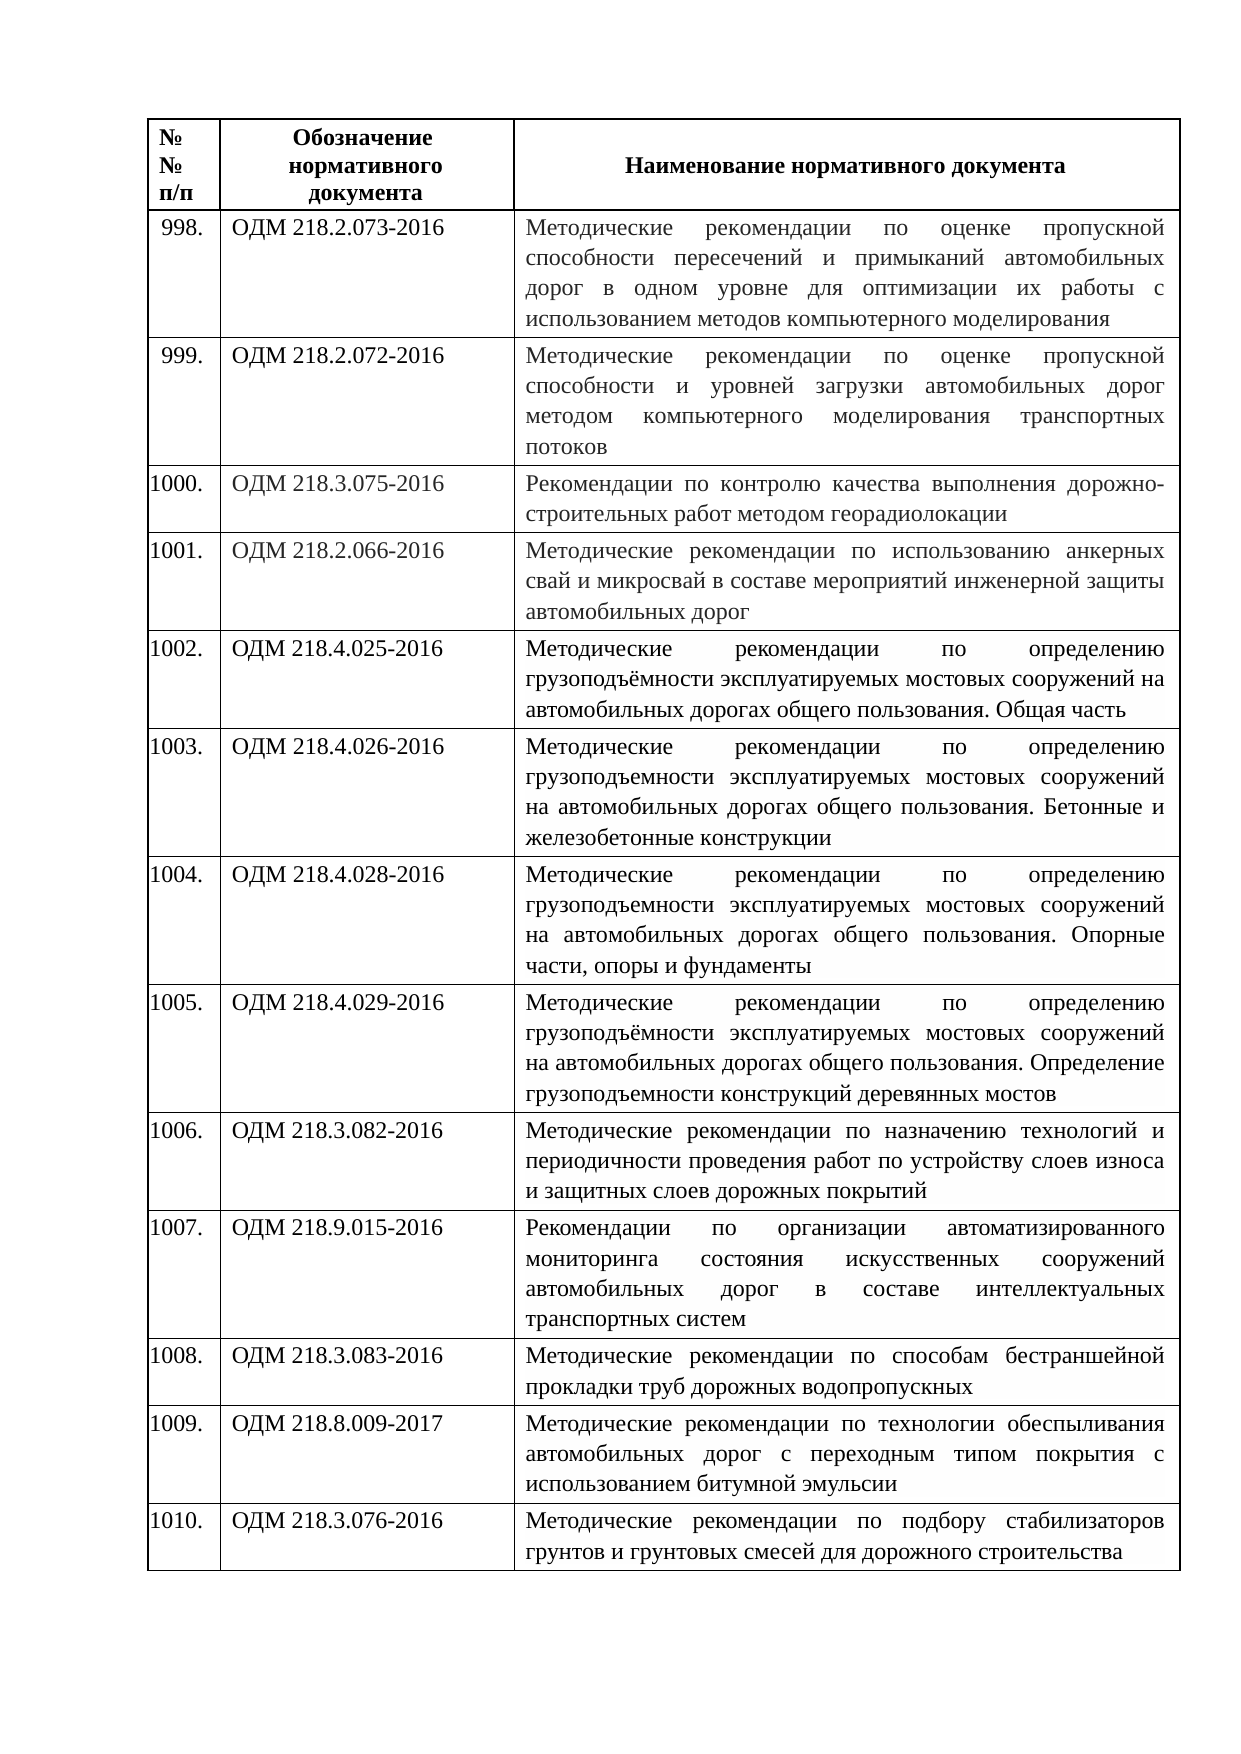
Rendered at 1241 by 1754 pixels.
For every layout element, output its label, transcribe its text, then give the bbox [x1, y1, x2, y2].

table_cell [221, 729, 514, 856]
table_header Наименование нормативного документа [515, 120, 1179, 209]
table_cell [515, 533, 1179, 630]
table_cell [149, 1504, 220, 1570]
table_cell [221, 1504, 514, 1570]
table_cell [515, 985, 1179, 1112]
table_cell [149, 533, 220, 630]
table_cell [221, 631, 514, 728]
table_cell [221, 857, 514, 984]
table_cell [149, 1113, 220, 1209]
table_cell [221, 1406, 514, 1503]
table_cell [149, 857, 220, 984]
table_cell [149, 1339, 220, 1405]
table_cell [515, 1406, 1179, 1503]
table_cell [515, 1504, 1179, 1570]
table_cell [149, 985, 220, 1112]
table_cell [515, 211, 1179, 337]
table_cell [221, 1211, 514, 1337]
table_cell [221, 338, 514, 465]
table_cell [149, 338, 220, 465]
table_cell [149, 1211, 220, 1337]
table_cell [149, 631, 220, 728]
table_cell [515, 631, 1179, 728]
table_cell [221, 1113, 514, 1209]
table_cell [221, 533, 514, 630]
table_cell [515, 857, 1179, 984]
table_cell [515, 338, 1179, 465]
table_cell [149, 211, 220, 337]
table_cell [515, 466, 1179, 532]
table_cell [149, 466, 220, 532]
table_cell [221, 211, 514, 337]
table_header Обозначение нормативного документа [221, 120, 513, 209]
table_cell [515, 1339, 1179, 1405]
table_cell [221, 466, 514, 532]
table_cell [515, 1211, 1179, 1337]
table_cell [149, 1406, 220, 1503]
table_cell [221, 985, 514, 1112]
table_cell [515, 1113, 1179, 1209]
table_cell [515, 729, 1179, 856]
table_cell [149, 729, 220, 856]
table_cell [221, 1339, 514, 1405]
table_header №№ п/п [149, 120, 219, 209]
